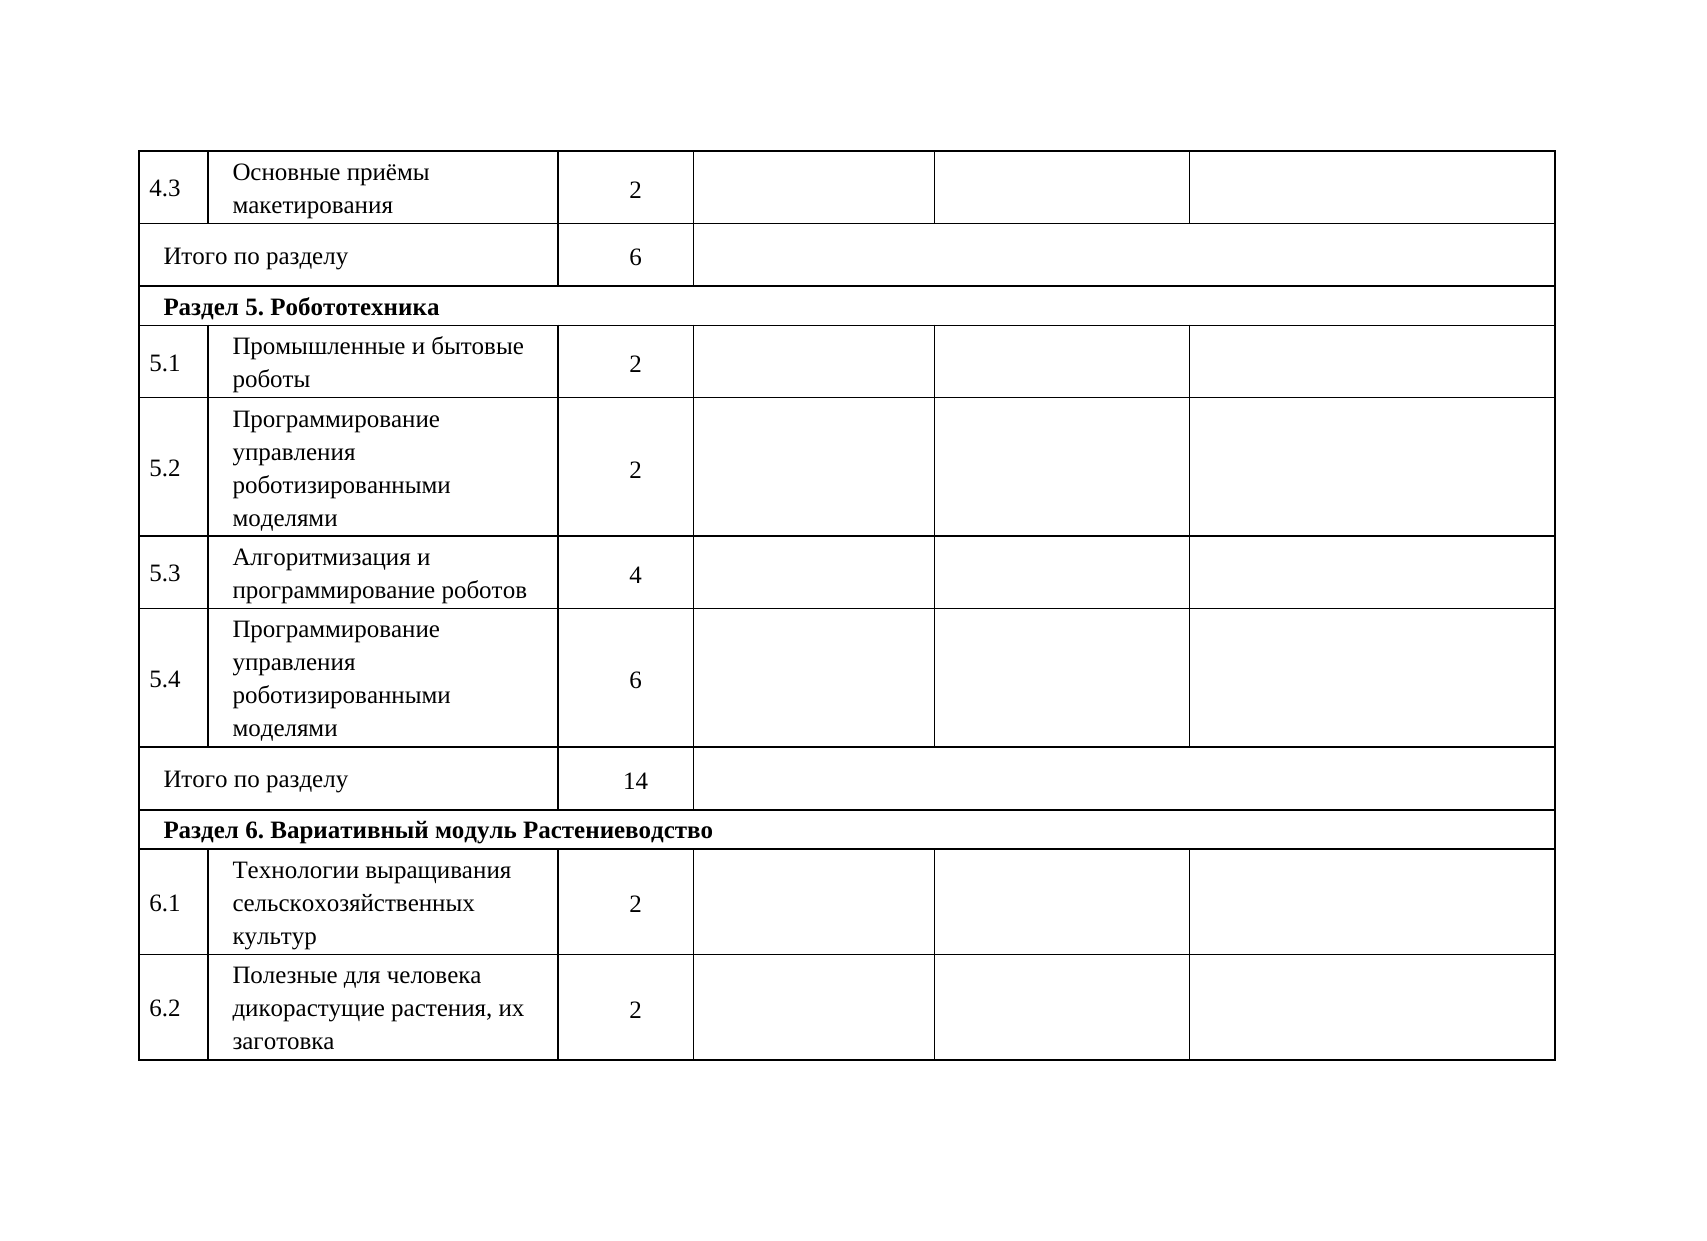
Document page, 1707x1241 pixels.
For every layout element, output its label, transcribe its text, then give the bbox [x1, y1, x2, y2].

table_cell [935, 850, 1189, 954]
table_cell Технологии выращивания сельскохозяйственных культур [209, 850, 557, 954]
table_cell [694, 152, 934, 222]
table_cell 6 [559, 609, 693, 746]
table_cell 5.1 [140, 326, 207, 397]
table_cell [1190, 398, 1554, 535]
table_cell Программирование управления роботизированными моделями [209, 609, 557, 746]
table_cell 6 [559, 224, 693, 285]
table_cell 5.3 [140, 537, 207, 608]
table_cell [694, 326, 934, 397]
table_cell [694, 748, 1554, 809]
table_cell 2 [559, 152, 693, 222]
table_cell [694, 850, 934, 954]
table_cell [1190, 609, 1554, 746]
table_cell 5.4 [140, 609, 207, 746]
table_cell [935, 398, 1189, 535]
table_cell Алгоритмизация и программирование роботов [209, 537, 557, 608]
table_cell Полезные для человека дикорастущие растения, их заготовка [209, 955, 557, 1059]
table_cell 2 [559, 955, 693, 1059]
table_cell [935, 152, 1189, 222]
table_cell 5.2 [140, 398, 207, 535]
table_cell Итого по разделу [140, 224, 557, 285]
table_cell [1190, 152, 1554, 222]
table_cell [1190, 537, 1554, 608]
table_cell 4.3 [140, 152, 207, 222]
table_cell [1190, 850, 1554, 954]
table_cell [694, 955, 934, 1059]
table_cell 2 [559, 398, 693, 535]
table_cell [935, 609, 1189, 746]
table_cell [1190, 326, 1554, 397]
table_cell Промышленные и бытовые роботы [209, 326, 557, 397]
table_cell [935, 537, 1189, 608]
table_cell 2 [559, 326, 693, 397]
table_cell [694, 224, 1554, 285]
table_cell 4 [559, 537, 693, 608]
table_cell [694, 609, 934, 746]
table_cell Программирование управления роботизированными моделями [209, 398, 557, 535]
table_cell [694, 398, 934, 535]
table_cell [694, 537, 934, 608]
table_cell Итого по разделу [140, 748, 557, 809]
table_cell [935, 955, 1189, 1059]
table_cell 2 [559, 850, 693, 954]
table_cell Раздел 6. Вариативный модуль Растениеводство [140, 811, 1554, 848]
table_cell Раздел 5. Робототехника [140, 287, 1554, 324]
table_cell [1190, 955, 1554, 1059]
table_cell Основные приёмы макетирования [209, 152, 557, 222]
table_cell [935, 326, 1189, 397]
table_cell 14 [559, 748, 693, 809]
table_cell 6.1 [140, 850, 207, 954]
table_cell 6.2 [140, 955, 207, 1059]
